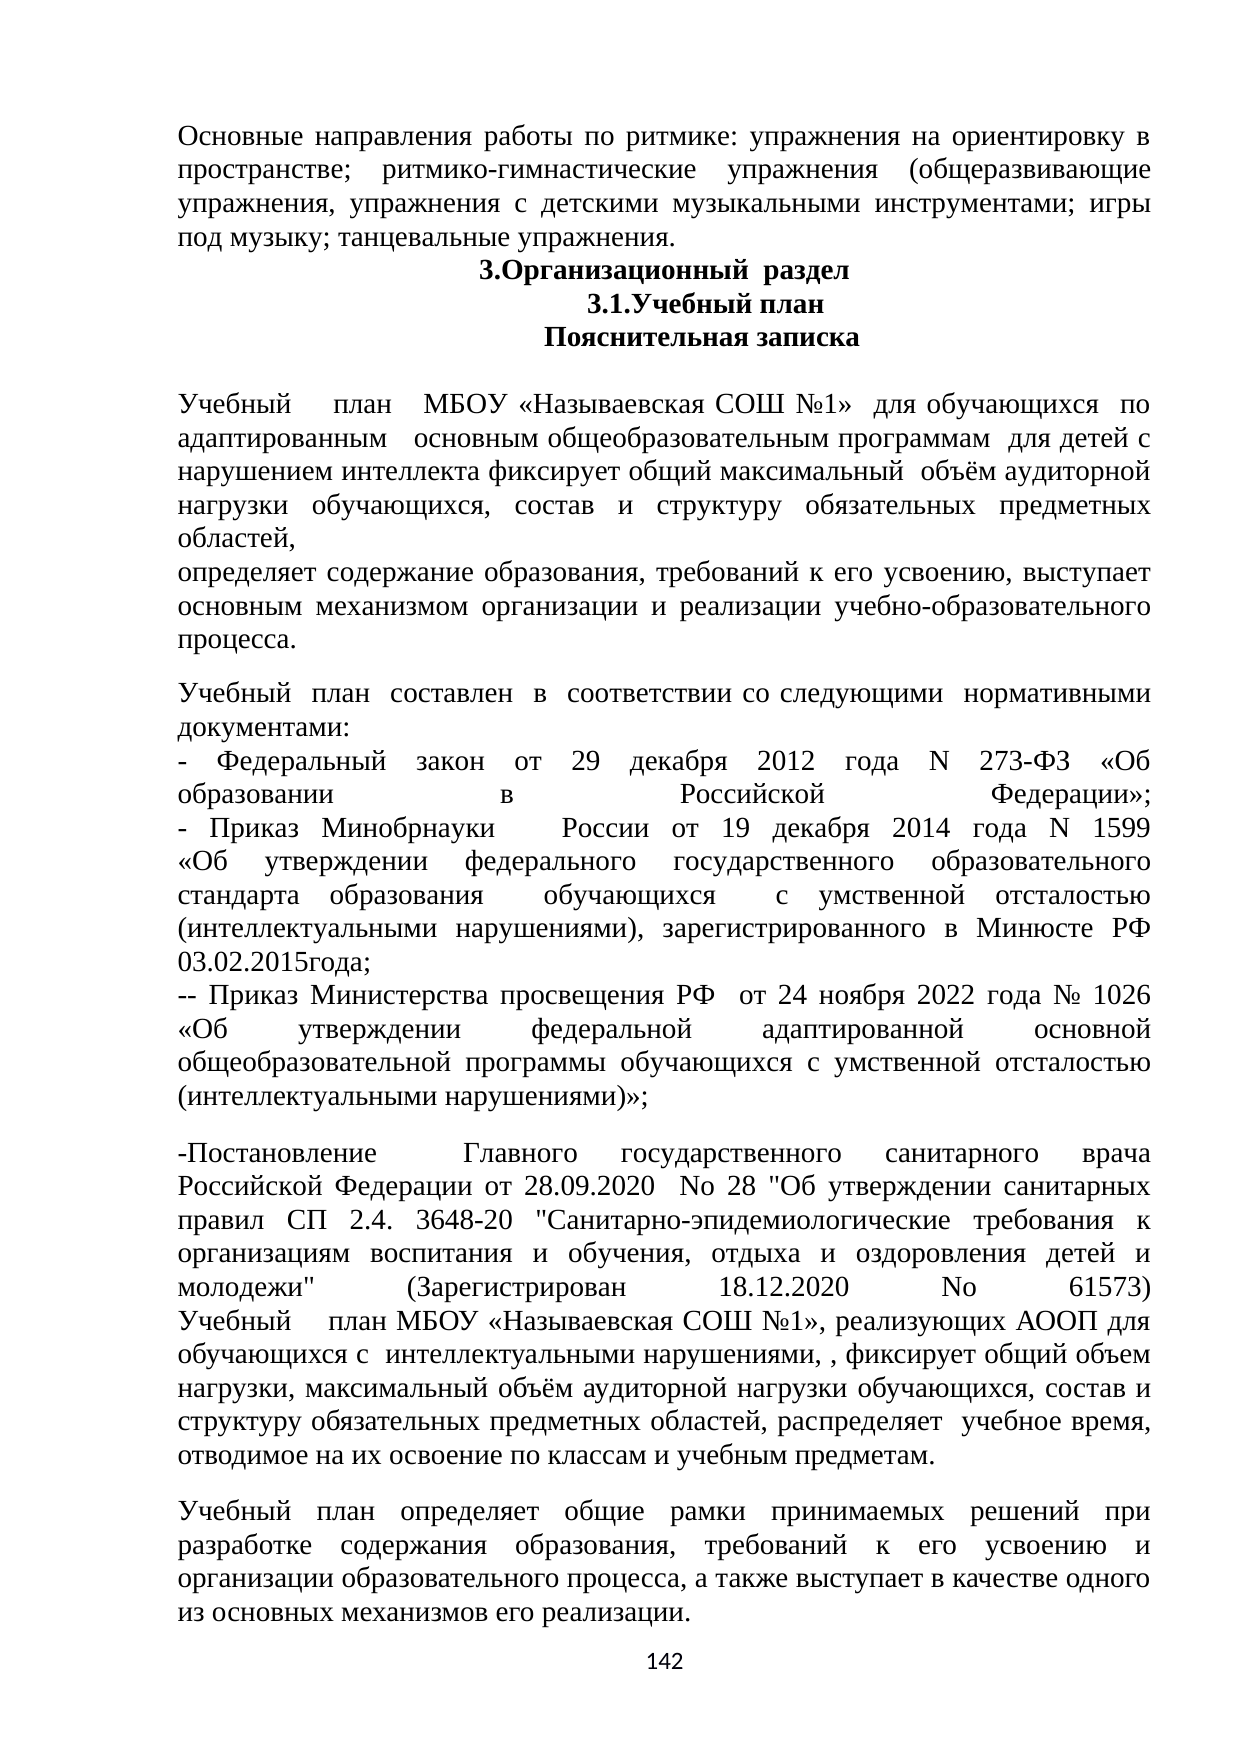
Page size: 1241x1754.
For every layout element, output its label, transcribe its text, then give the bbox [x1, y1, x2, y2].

text Учебный план определяет общие рамки принимаемых решений при разработке содержания образования, требований к его усвоению и организации образовательного процесса, а также выступает в качестве одного из основных механизмов его реализации. [177, 1493, 1152, 1628]
text Пояснительная записка [177, 319, 1152, 353]
text Учебный план МБОУ «Называевская СОШ №1» для обучающихся по адаптированным основным общеобразовательным программам для детей с нарушением интеллекта фиксирует общий максимальный объём аудиторной нагрузки обучающихся, состав и структуру обязательных предметных областей, определяет содержание образования, требований к его усвоению, выступает основным механизмом организации и реализации учебно-образовательного процесса. [177, 353, 1152, 655]
text Основные направления работы по ритмике: упражнения на ориентировку в пространстве; ритмико-гимнастические упражнения (общеразвивающие упражнения, упражнения с детскими музыкальными инструментами; игры под музыку; танцевальные упражнения. [177, 118, 1152, 252]
text Учебный план составлен в соответствии со следующими нормативными документами: [177, 676, 1152, 743]
text 3.1.Учебный план [177, 286, 1152, 319]
text 3.Организационный раздел [177, 252, 1152, 286]
text -Постановление Главного государственного санитарного врача Российской Федерации от 28.09.2020 No 28 "Об утверждении санитарных правил СП 2.4. 3648-20 "Санитарно-эпидемиологические требования к организациям воспитания и обучения, отдыха и оздоровления детей и молодежи" (Зарегистрирован 18.12.2020 No 61573) Учебный план МБОУ «Называевская СОШ №1», реализующих АООП для обучающихся с интеллектуальными нарушениями, , фиксирует общий объем нагрузки, максимальный объём аудиторной нагрузки обучающихся, состав и структуру обязательных предметных областей, распределяет учебное время, отводимое на их освоение по классам и учебным предметам. [177, 1135, 1152, 1470]
text - Федеральный закон от 29 декабря 2012 года N 273-ФЗ «Об образовании в Российской Федерации»; - Приказ Минобрнауки России от 19 декабря 2014 года N 1599 «Об утверждении федерального государственного образовательного стандарта образования обучающихся с умственной отсталостью (интеллектуальными нарушениями), зарегистрированного в Минюсте РФ 03.02.2015года; -- Приказ Министерства просвещения РФ от 24 ноября 2022 года № 1026 «Об утверждении федеральной адаптированной основной общеобразовательной программы обучающихся с умственной отсталостью (интеллектуальными нарушениями)»; [177, 743, 1152, 1112]
